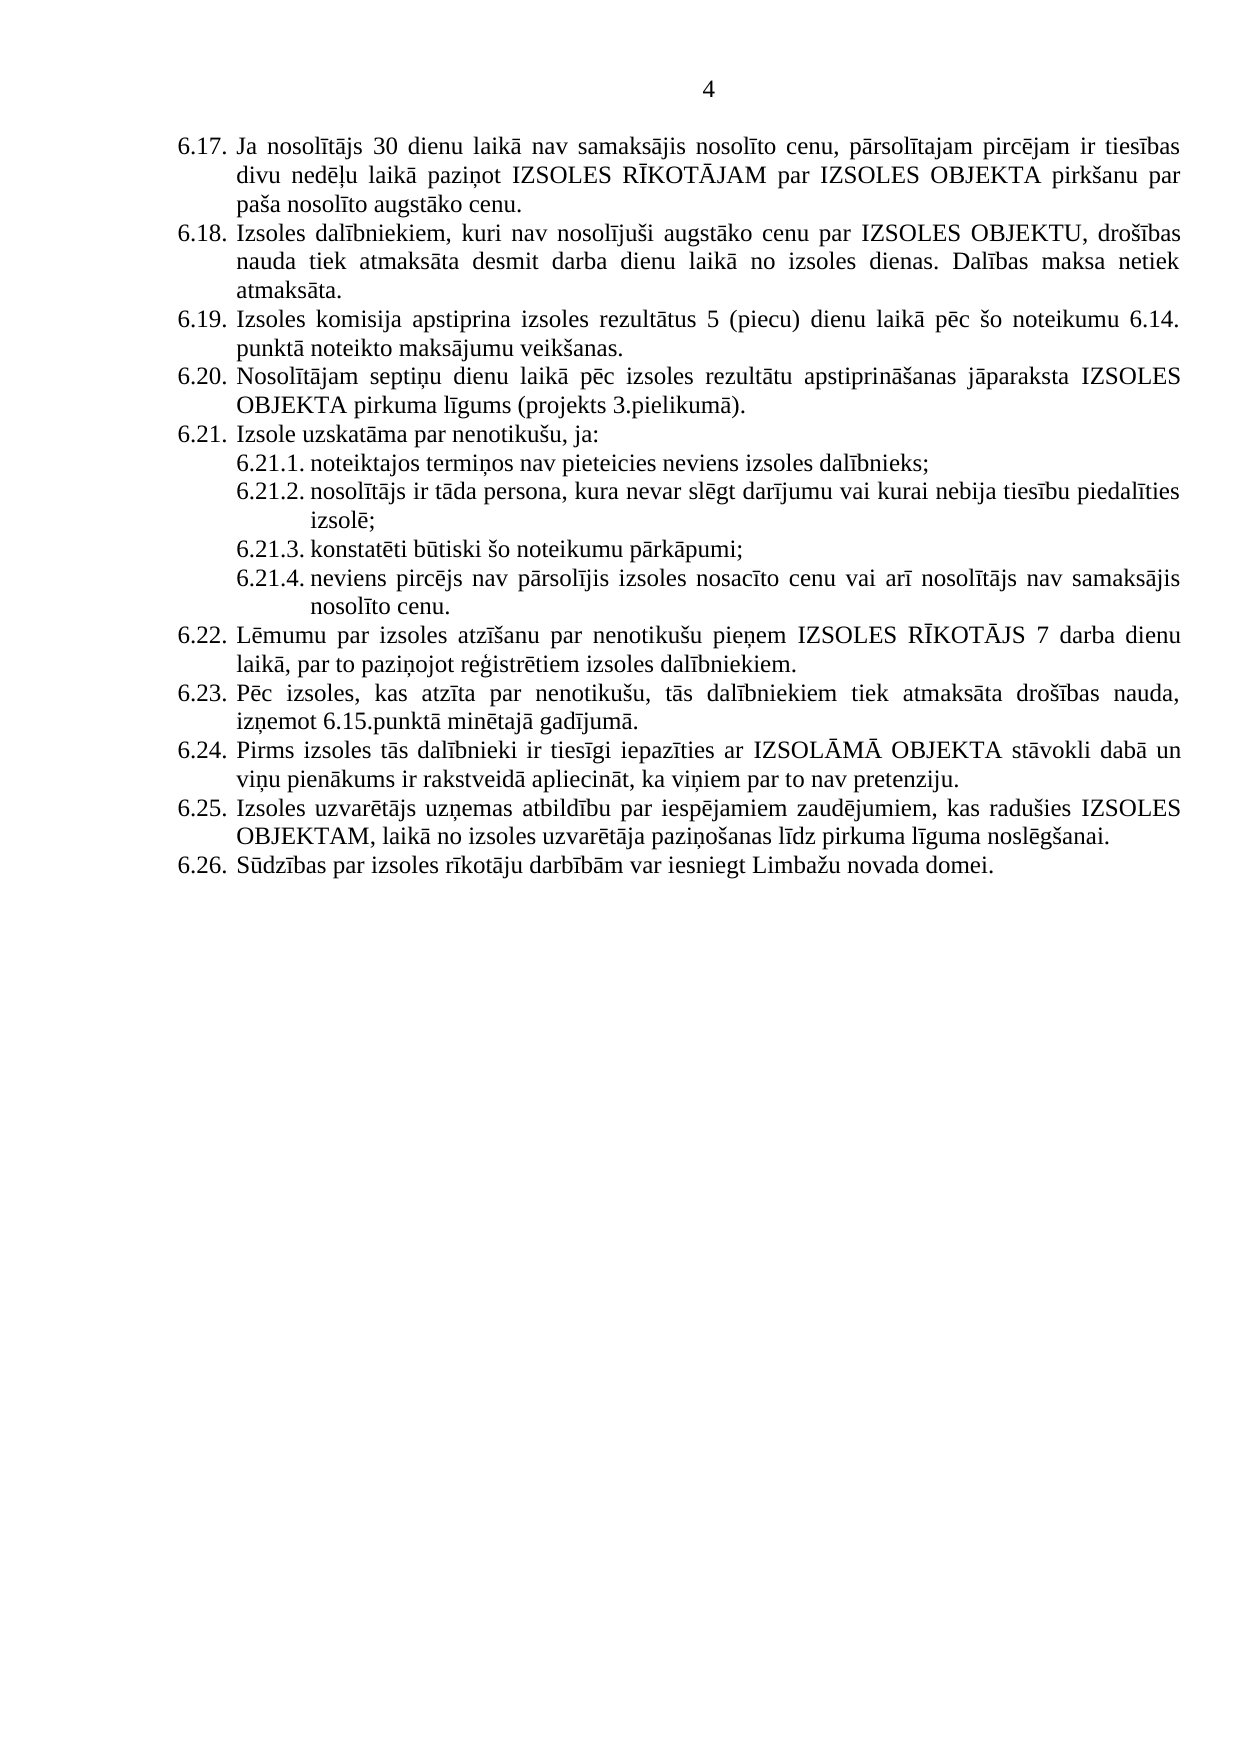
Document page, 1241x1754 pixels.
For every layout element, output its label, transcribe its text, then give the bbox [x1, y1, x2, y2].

list Lēmumu par izsoles atzīšanu par nenotikušu pieņem IZSOLES RĪKOTĀJS 7 darba dienu laikā, par to paziņojot reģistrētiem izsoles dalībniekiem. [177, 620, 1181, 678]
list Sūdzības par izsoles rīkotāju darbībām var iesniegt Limbažu novada domei. [177, 850, 1181, 879]
list Izsoles uzvarētājs uzņemas atbildību par iespējamiem zaudējumiem, kas radušies izsolES objektam, laikā no izsoles uzvarētāja paziņošanas līdz pirkuma līguma noslēgšanai. [177, 793, 1181, 850]
list Nosolītājam septiņu dienu laikā pēc izsoles rezultātu apstiprināšanas jāparaksta izsolES objekta pirkuma līgums (projekts 3.pielikumā). [177, 361, 1181, 419]
list Ja nosolītājs 30 dienu laikā nav samaksājis nosolīto cenu, pārsolītajam pircējam ir tiesības divu nedēļu laikā paziņot IZSOLES RĪKOTĀJAM par IZSOLES OBJEKTA pirkšanu par paša nosolīto augstāko cenu. [177, 131, 1181, 218]
list konstatēti būtiski šo noteikumu pārkāpumi; [236, 534, 1181, 563]
list Izsoles dalībniekiem, kuri nav nosolījuši augstāko cenu par izsoles objektu, drošības nauda tiek atmaksāta desmit darba dienu laikā no izsoles dienas. Dalības maksa netiek atmaksāta. [177, 218, 1181, 304]
list Pēc izsoles, kas atzīta par nenotikušu, tās dalībniekiem tiek atmaksāta drošības nauda, izņemot 6.15.punktā minētajā gadījumā. [177, 678, 1181, 735]
list Pirms izsoles tās dalībnieki ir tiesīgi iepazīties ar izsolāmā objekta stāvokli dabā un viņu pienākums ir rakstveidā apliecināt, ka viņiem par to nav pretenziju. [177, 735, 1181, 793]
list Izsoles komisija apstiprina izsoles rezultātus 5 (piecu) dienu laikā pēc šo noteikumu 6.14. punktā noteikto maksājumu veikšanas. [177, 304, 1181, 361]
list Izsole uzskatāma par nenotikušu, ja: [177, 419, 1181, 448]
list nosolītājs ir tāda persona, kura nevar slēgt darījumu vai kurai nebija tiesību piedalīties izsolē; [236, 476, 1181, 534]
list neviens pircējs nav pārsolījis izsoles nosacīto cenu vai arī nosolītājs nav samaksājis nosolīto cenu. [236, 563, 1181, 620]
list noteiktajos termiņos nav pieteicies neviens izsoles dalībnieks; [236, 448, 1181, 476]
